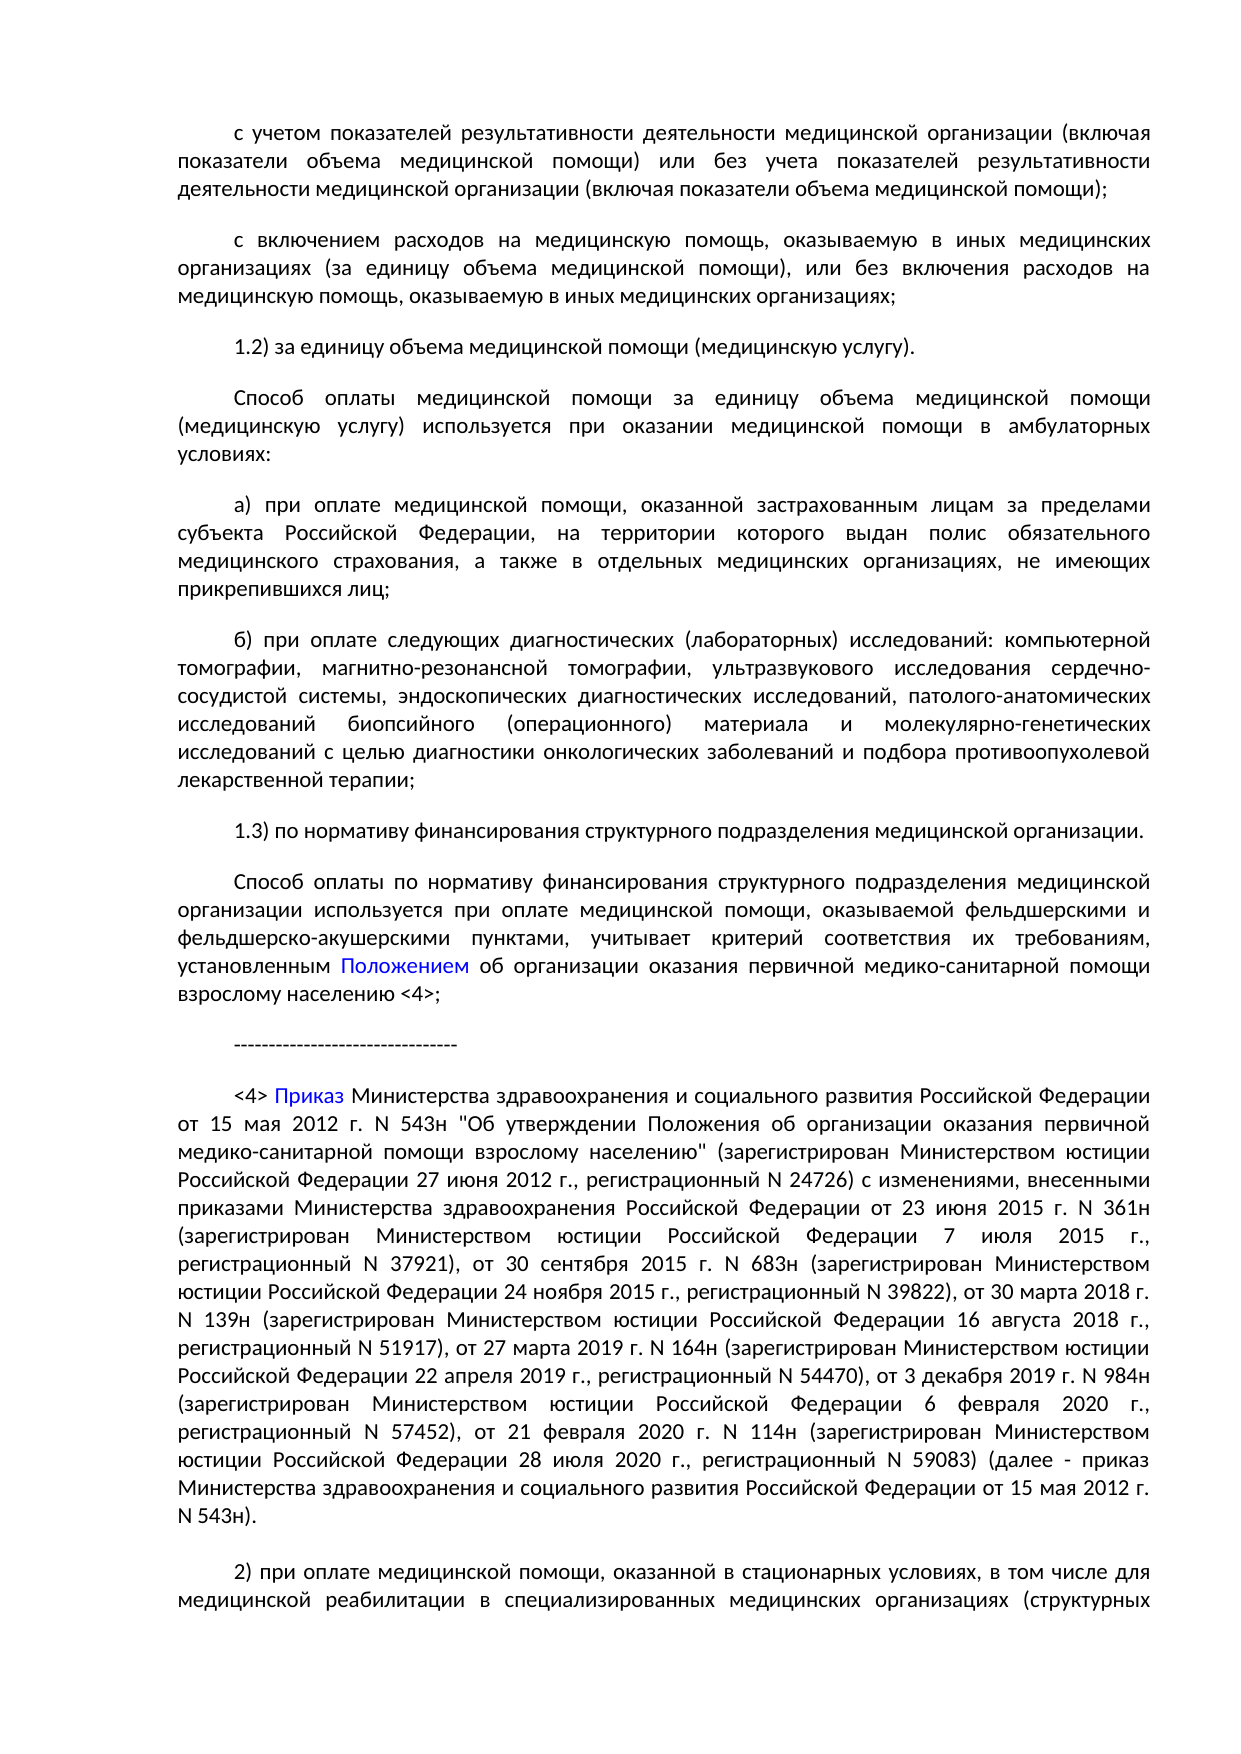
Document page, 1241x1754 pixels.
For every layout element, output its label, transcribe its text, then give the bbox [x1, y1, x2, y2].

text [177, 1557, 1152, 1613]
text Способ оплаты медицинской помощи за единицу объема медицинской помощи (медицинскую услугу) используется при оказании медицинской помощи в амбулаторных условиях: [177, 383, 1152, 467]
text 1.3) по нормативу финансирования структурного подразделения медицинской организации. [177, 816, 1152, 844]
text с включением расходов на медицинскую помощь, оказываемую в иных медицинских организациях (за единицу объема медицинской помощи), или без включения расходов на медицинскую помощь, оказываемую в иных медицинских организациях; [177, 225, 1152, 309]
text -------------------------------- [177, 1030, 1152, 1058]
text 1.2) за единицу объема медицинской помощи (медицинскую услугу). [177, 332, 1152, 360]
text б) при оплате следующих диагностических (лабораторных) исследований: компьютерной томографии, магнитно-резонансной томографии, ультразвукового исследования сердечно-сосудистой системы, эндоскопических диагностических исследований, патолого-анатомических исследований биопсийного (операционного) материала и молекулярно-генетических исследований с целью диагностики онкологических заболеваний и подбора противоопухолевой лекарственной терапии; [177, 625, 1152, 793]
text <4> Приказ Министерства здравоохранения и социального развития Российской Федерации от 15 мая 2012 г. N 543н "Об утверждении Положения об организации оказания первичной медико-санитарной помощи взрослому населению" (зарегистрирован Министерством юстиции Российской Федерации 27 июня 2012 г., регистрационный N 24726) с изменениями, внесенными приказами Министерства здравоохранения Российской Федерации от 23 июня 2015 г. N 361н (зарегистрирован Министерством юстиции Российской Федерации 7 июля 2015 г., регистрационный N 37921), от 30 сентября 2015 г. N 683н (зарегистрирован Министерством юстиции Российской Федерации 24 ноября 2015 г., регистрационный N 39822), от 30 марта 2018 г. N 139н (зарегистрирован Министерством юстиции Российской Федерации 16 августа 2018 г., регистрационный N 51917), от 27 марта 2019 г. N 164н (зарегистрирован Министерством юстиции Российской Федерации 22 апреля 2019 г., регистрационный N 54470), от 3 декабря 2019 г. N 984н (зарегистрирован Министерством юстиции Российской Федерации 6 февраля 2020 г., регистрационный N 57452), от 21 февраля 2020 г. N 114н (зарегистрирован Министерством юстиции Российской Федерации 28 июля 2020 г., регистрационный N 59083) (далее - приказ Министерства здравоохранения и социального развития Российской Федерации от 15 мая 2012 г. N 543н). [177, 1081, 1152, 1529]
text а) при оплате медицинской помощи, оказанной застрахованным лицам за пределами субъекта Российской Федерации, на территории которого выдан полис обязательного медицинского страхования, а также в отдельных медицинских организациях, не имеющих прикрепившихся лиц; [177, 490, 1152, 602]
text Способ оплаты по нормативу финансирования структурного подразделения медицинской организации используется при оплате медицинской помощи, оказываемой фельдшерскими и фельдшерско-акушерскими пунктами, учитывает критерий соответствия их требованиям, установленным Положением об организации оказания первичной медико-санитарной помощи взрослому населению <4>; [177, 867, 1152, 1007]
text с учетом показателей результативности деятельности медицинской организации (включая показатели объема медицинской помощи) или без учета показателей результативности деятельности медицинской организации (включая показатели объема медицинской помощи); [177, 118, 1152, 202]
